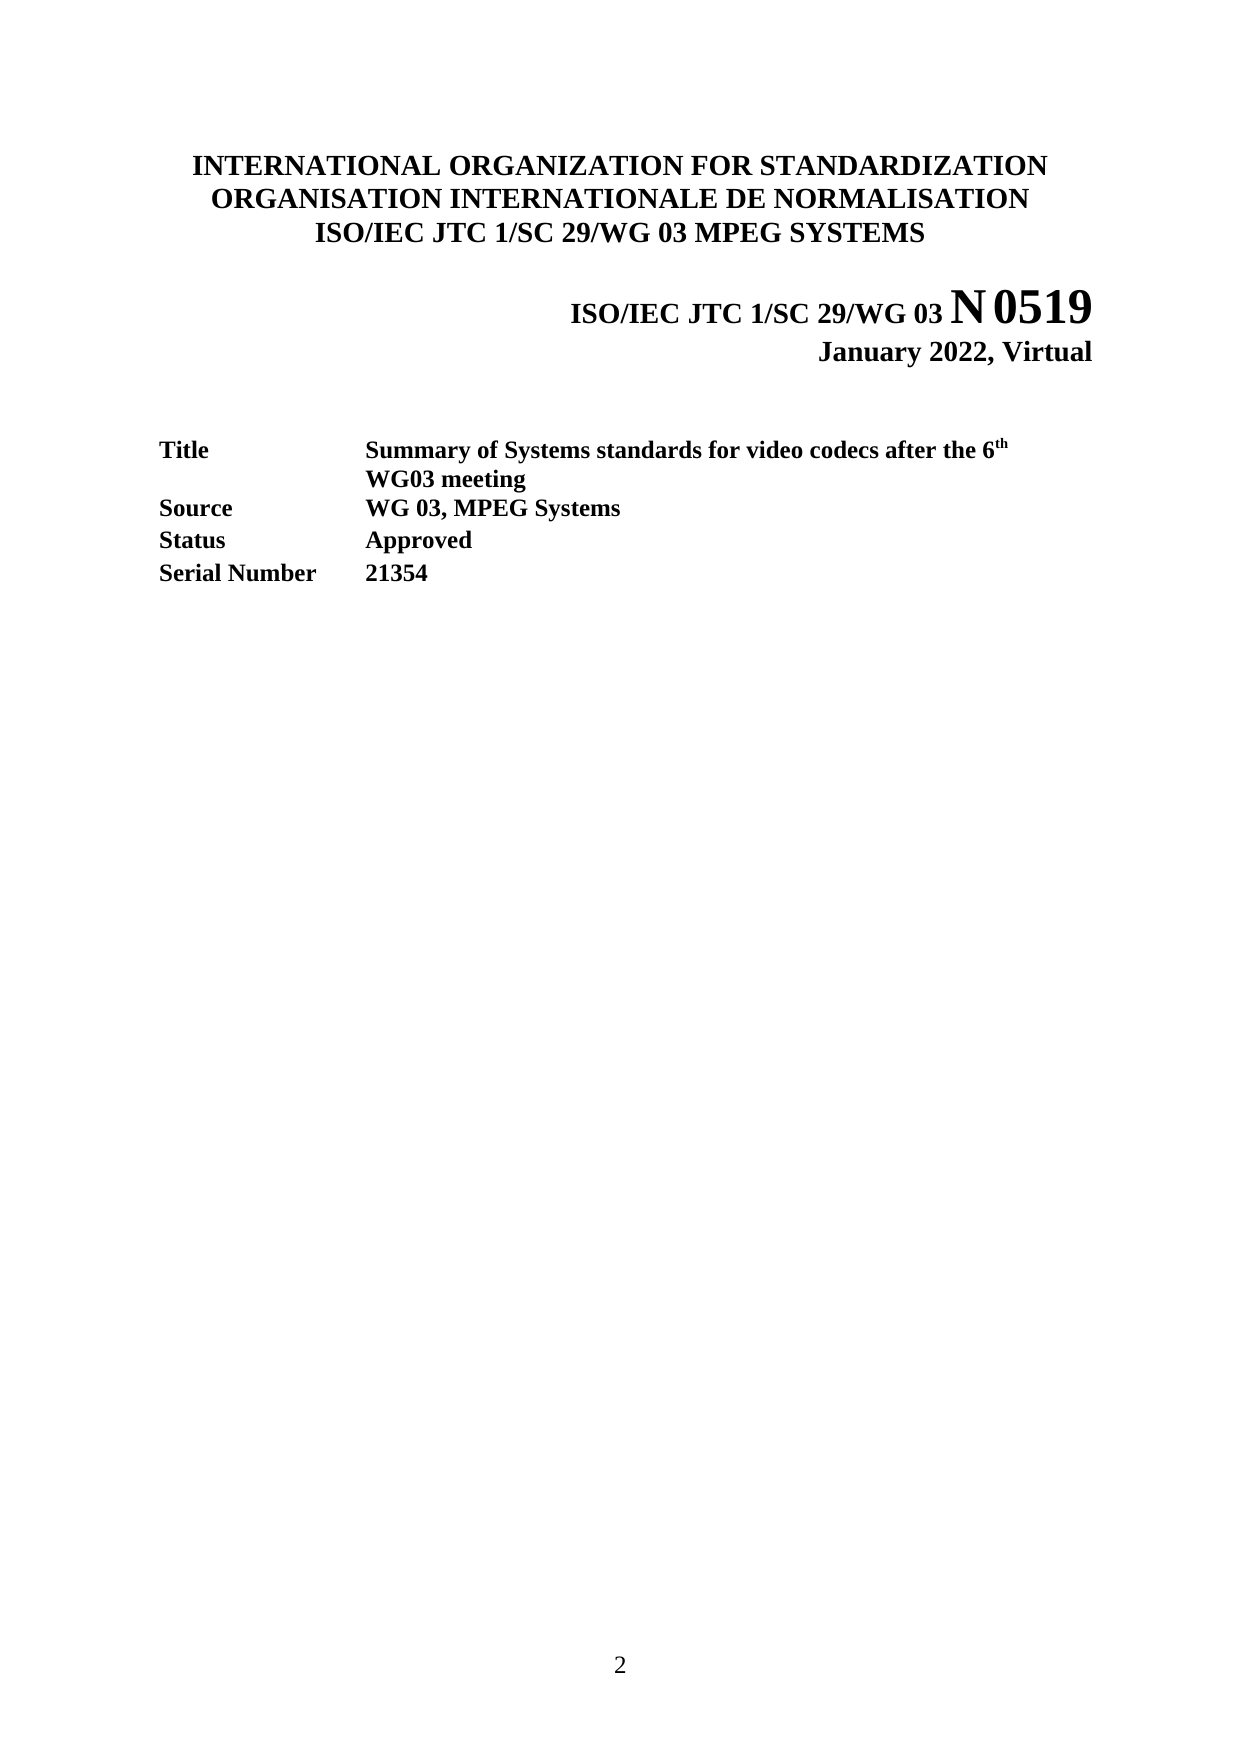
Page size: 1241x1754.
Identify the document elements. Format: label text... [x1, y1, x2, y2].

table_cell Serial Number [148, 558, 354, 591]
table_cell Status [148, 525, 354, 558]
table_header Summary of Systems standards for video codecs after the 6th WG03 meeting [354, 435, 1091, 493]
text ISO/IEC JTC 1/SC 29/WG 03 MPEG SYSTEMS [148, 215, 1092, 248]
table_cell Approved [354, 525, 1091, 558]
text INTERNATIONAL ORGANIZATION FOR STANDARDIZATION [148, 148, 1092, 181]
text ISO/IEC JTC 1/SC 29/WG 03 N 0519 [148, 277, 1092, 334]
table_cell Source [148, 493, 354, 525]
table_header Title [148, 435, 354, 493]
table_cell WG 03, MPEG Systems [354, 493, 1091, 525]
text ORGANISATION INTERNATIONALE DE NORMALISATION [148, 181, 1092, 215]
table_cell 21354 [354, 558, 1091, 591]
text January 2022, Virtual [148, 334, 1092, 368]
